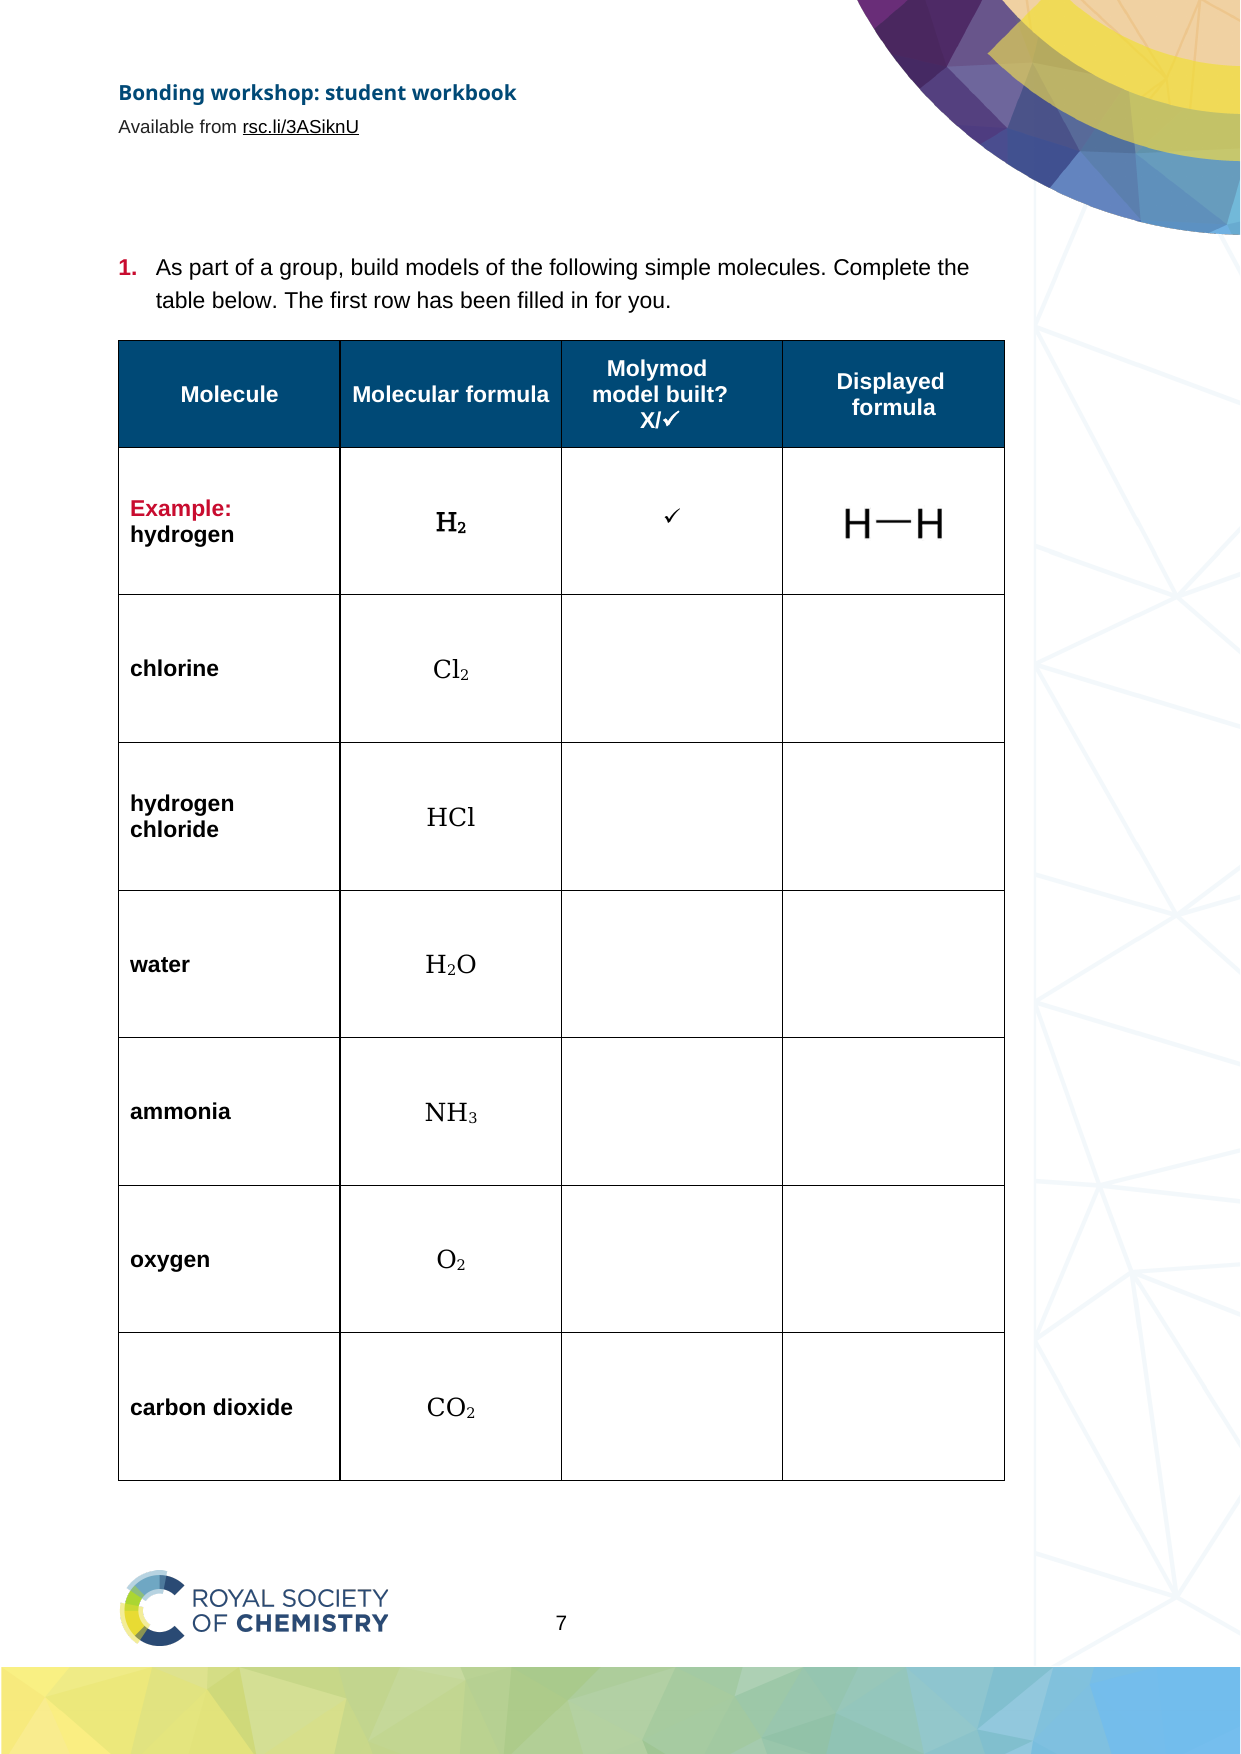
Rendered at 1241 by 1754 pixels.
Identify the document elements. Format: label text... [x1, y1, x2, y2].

table_cell [562, 891, 782, 1037]
table_header Molecular formula [341, 341, 561, 447]
table_cell O2 [341, 1186, 561, 1332]
table_cell [783, 1038, 1004, 1185]
table_cell [783, 743, 1004, 889]
table_cell [783, 1333, 1004, 1480]
table_cell water [119, 891, 339, 1037]
table_header Molecule [119, 341, 339, 447]
table_cell [562, 448, 782, 594]
picture [1, 1667, 1241, 1754]
picture [805, 0, 1241, 1666]
table_header Molymod model built? X/ [562, 341, 782, 447]
table_cell [562, 1038, 782, 1185]
list As part of a group, build models of the following simple molecules. Complete the table below. The first row has been filled in for you. [118, 249, 1004, 315]
table_cell [562, 1333, 782, 1480]
table_cell [783, 448, 1004, 594]
table_cell H2 [341, 448, 561, 594]
table_cell HCl [341, 743, 561, 889]
picture [839, 501, 948, 541]
table_cell oxygen [119, 1186, 339, 1332]
table_cell [562, 595, 782, 742]
table_cell carbon dioxide [119, 1333, 339, 1480]
table_cell [783, 595, 1004, 742]
table_cell Cl2 [341, 595, 561, 742]
table_cell chlorine [119, 595, 339, 742]
table_cell ammonia [119, 1038, 339, 1185]
table_cell hydrogen chloride [119, 743, 339, 889]
table_cell [562, 743, 782, 889]
table_header Displayed formula [783, 341, 1004, 447]
table_cell CO2 [341, 1333, 561, 1480]
picture [119, 1570, 389, 1646]
table_cell [783, 891, 1004, 1037]
table_cell NH3 [341, 1038, 561, 1185]
table_cell Example: hydrogen [119, 448, 339, 594]
table_cell [783, 1186, 1004, 1332]
table_cell [562, 1186, 782, 1332]
table_cell H2O [341, 891, 561, 1037]
